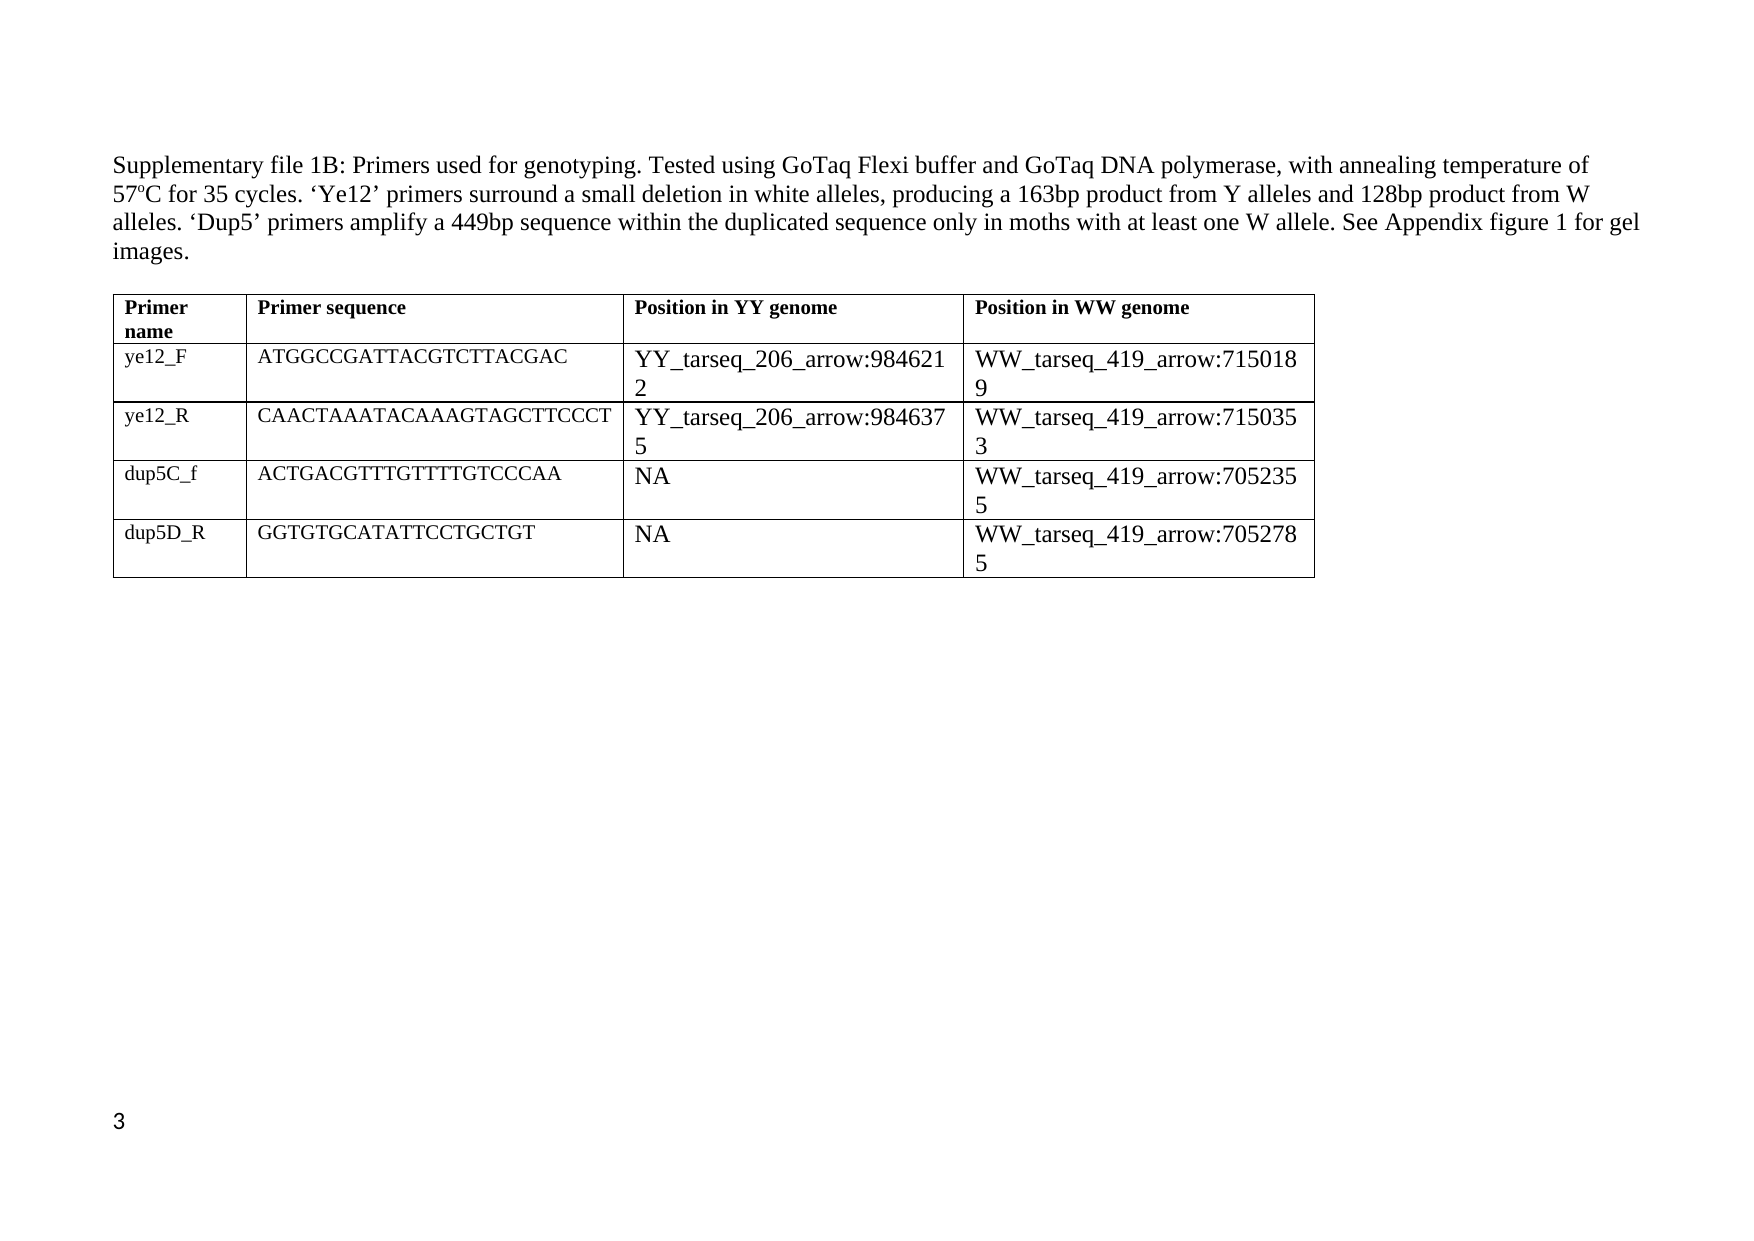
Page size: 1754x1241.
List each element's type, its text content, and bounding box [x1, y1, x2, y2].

text Supplementary file 1B: Primers used for genotyping. Tested using GoTaq Flexi buffer and GoTaq DNA polymerase, with annealing temperature of 57oC for 35 cycles. ‘Ye12’ primers surround a small deletion in white alleles, producing a 163bp product from Y alleles and 128bp product from W alleles. ‘Dup5’ primers amplify a 449bp sequence within the duplicated sequence only in moths with at least one W allele. See Appendix figure 1 for gel images. [112, 150, 1641, 265]
table_header Primer name [114, 295, 246, 343]
table_cell GGTGTGCATATTCCTGCTGT [247, 520, 623, 577]
table_header Position in YY genome [624, 295, 963, 343]
table_header Primer sequence [247, 295, 623, 343]
table_cell ACTGACGTTTGTTTTGTCCCAA [247, 461, 623, 518]
table_cell ATGGCCGATTACGTCTTACGAC [247, 344, 623, 401]
table_cell WW_tarseq_419_arrow:7150189 [964, 344, 1314, 401]
table_cell ye12_R [114, 403, 246, 460]
table_cell NA [624, 461, 963, 518]
table_cell WW_tarseq_419_arrow:7052355 [964, 461, 1314, 518]
table_cell dup5D_R [114, 520, 246, 577]
table_cell ye12_F [114, 344, 246, 401]
table_cell NA [624, 520, 963, 577]
table_cell YY_tarseq_206_arrow:9846375 [624, 403, 963, 460]
table_cell dup5C_f [114, 461, 246, 518]
table_cell CAACTAAATACAAAGTAGCTTCCCT [247, 403, 623, 460]
table_header Position in WW genome [964, 295, 1314, 343]
table_cell WW_tarseq_419_arrow:7052785 [964, 520, 1314, 577]
table_cell YY_tarseq_206_arrow:9846212 [624, 344, 963, 401]
table_cell WW_tarseq_419_arrow:7150353 [964, 403, 1314, 460]
